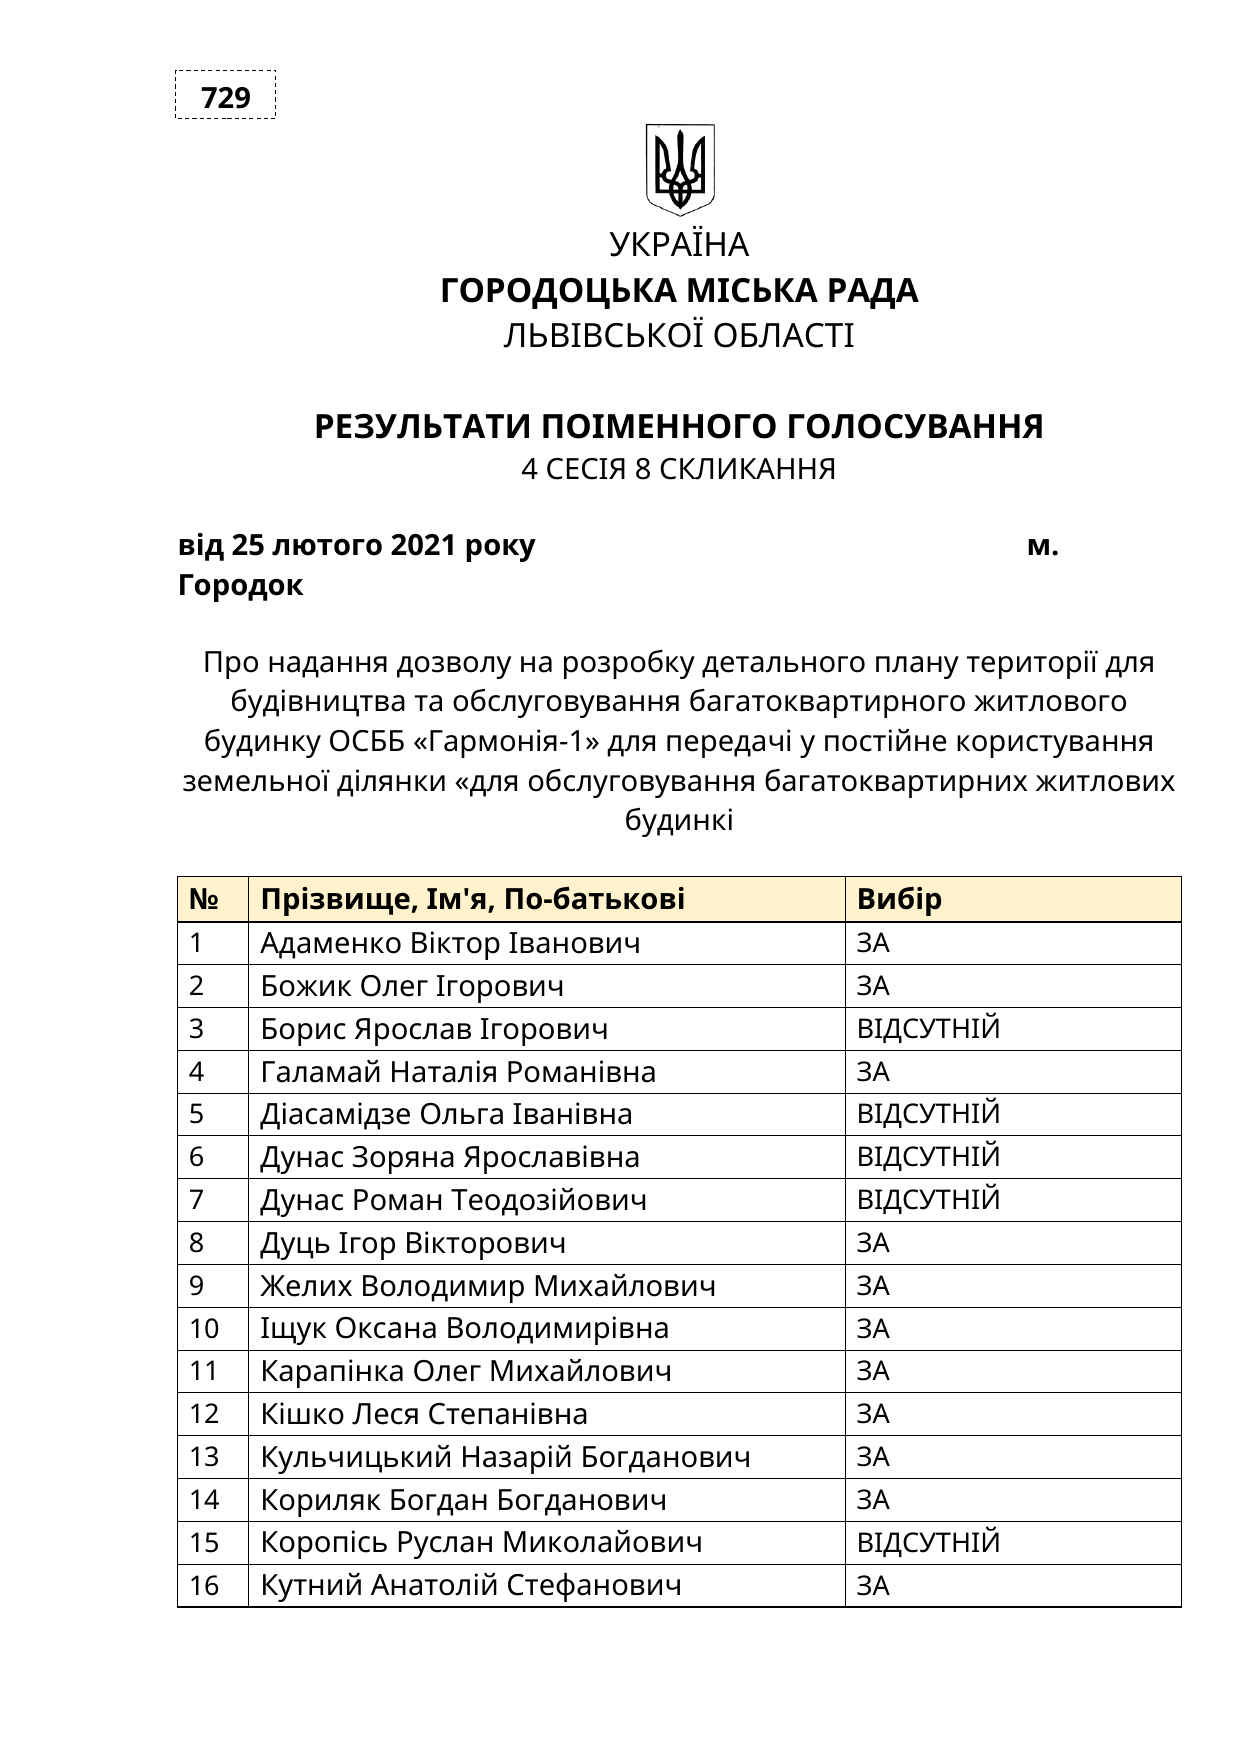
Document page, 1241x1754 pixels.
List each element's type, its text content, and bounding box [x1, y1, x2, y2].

table_cell ЗА [846, 923, 1181, 964]
table_cell ЗА [846, 965, 1181, 1007]
table_cell Коропісь Руслан Миколайович [249, 1522, 845, 1563]
table_cell Адаменко Віктор Іванович [249, 923, 845, 964]
table_cell 5 [178, 1094, 248, 1135]
text РЕЗУЛЬТАТИ ПОІМЕННОГО ГОЛОСУВАННЯ [177, 403, 1181, 448]
picture [633, 118, 726, 221]
table_cell 11 [178, 1351, 248, 1392]
table_cell Кішко Леся Степанівна [249, 1393, 845, 1435]
table_cell Борис Ярослав Ігорович [249, 1008, 845, 1050]
table_cell ВІДСУТНІЙ [846, 1094, 1181, 1135]
table_cell 10 [178, 1308, 248, 1349]
table_cell 13 [178, 1436, 248, 1478]
table_cell 1 [178, 923, 248, 964]
table_cell ЗА [846, 1222, 1181, 1264]
table_cell 8 [178, 1222, 248, 1264]
table_cell Галамай Наталія Романівна [249, 1051, 845, 1093]
table_cell Кутний Анатолій Стефанович [249, 1565, 845, 1606]
table_header № [178, 877, 248, 921]
table_cell ВІДСУТНІЙ [846, 1522, 1181, 1563]
table_header Прізвище, Ім'я, По-батькові [249, 877, 845, 921]
table_cell Желих Володимир Михайлович [249, 1265, 845, 1307]
table_cell ВІДСУТНІЙ [846, 1008, 1181, 1050]
table_cell Кориляк Богдан Богданович [249, 1479, 845, 1521]
table_cell ЗА [846, 1308, 1181, 1349]
text УКРАЇНА [177, 221, 1181, 266]
table_cell ЗА [846, 1436, 1181, 1478]
table_cell 4 [178, 1051, 248, 1093]
table_cell Діасамідзе Ольга Іванівна [249, 1094, 845, 1135]
table_cell 3 [178, 1008, 248, 1050]
table_cell 7 [178, 1179, 248, 1221]
text ГОРОДОЦЬКА МІСЬКА РАДА [177, 266, 1181, 312]
table_cell ВІДСУТНІЙ [846, 1179, 1181, 1221]
table_cell 6 [178, 1136, 248, 1178]
table_cell 14 [178, 1479, 248, 1521]
table_cell Дуць Ігор Вікторович [249, 1222, 845, 1264]
table_cell ЗА [846, 1265, 1181, 1307]
text 4 СЕСІЯ 8 СКЛИКАННЯ [177, 448, 1181, 488]
table_cell 2 [178, 965, 248, 1007]
table_cell 12 [178, 1393, 248, 1435]
table_cell ЗА [846, 1565, 1181, 1606]
table_cell ЗА [846, 1351, 1181, 1392]
table_cell 16 [178, 1565, 248, 1606]
table_cell ВІДСУТНІЙ [846, 1136, 1181, 1178]
table_cell Дунас Зоряна Ярославівна [249, 1136, 845, 1178]
table_cell 9 [178, 1265, 248, 1307]
text Про надання дозволу на розробку детального плану території для будівництва та обслуговування багатоквартирного житлового будинку ОСББ «Гармонія-1» для передачі у постійне користування земельної ділянки «для обслуговування багатоквартирних житлових будинкі [177, 641, 1181, 839]
table_header Вибір [846, 877, 1181, 921]
table_cell ЗА [846, 1393, 1181, 1435]
text ЛЬВІВСЬКОЇ ОБЛАСТІ [177, 312, 1181, 357]
table_cell Дунас Роман Теодозійович [249, 1179, 845, 1221]
table_cell Кульчицький Назарій Богданович [249, 1436, 845, 1478]
table_cell ЗА [846, 1479, 1181, 1521]
table_cell Божик Олег Ігорович [249, 965, 845, 1007]
table_cell 15 [178, 1522, 248, 1563]
table_cell Карапінка Олег Михайлович [249, 1351, 845, 1392]
text від 25 лютого 2021 року м. Городок [177, 525, 1181, 604]
table_cell Іщук Оксана Володимирівна [249, 1308, 845, 1349]
table_cell ЗА [846, 1051, 1181, 1093]
